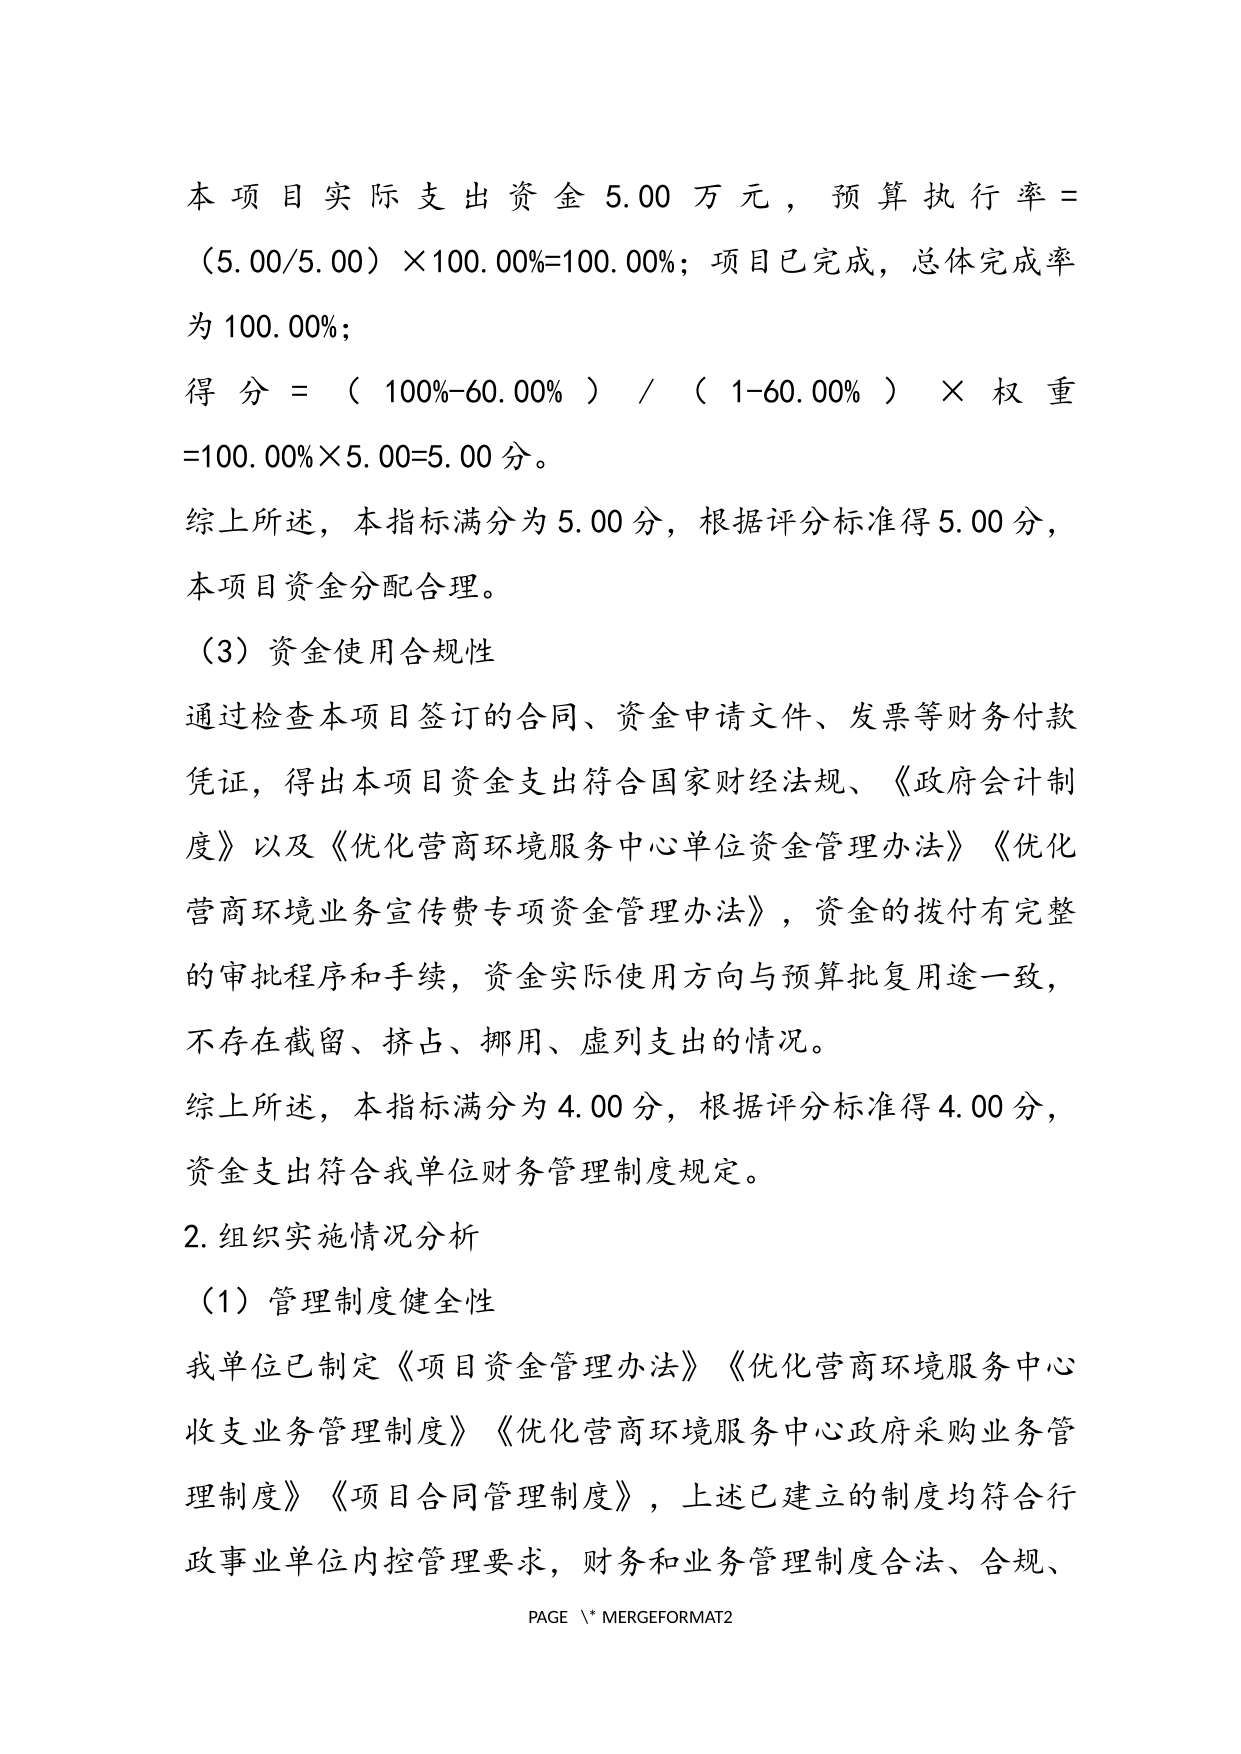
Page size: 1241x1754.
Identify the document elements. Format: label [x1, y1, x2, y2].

text [183, 162, 1078, 1592]
